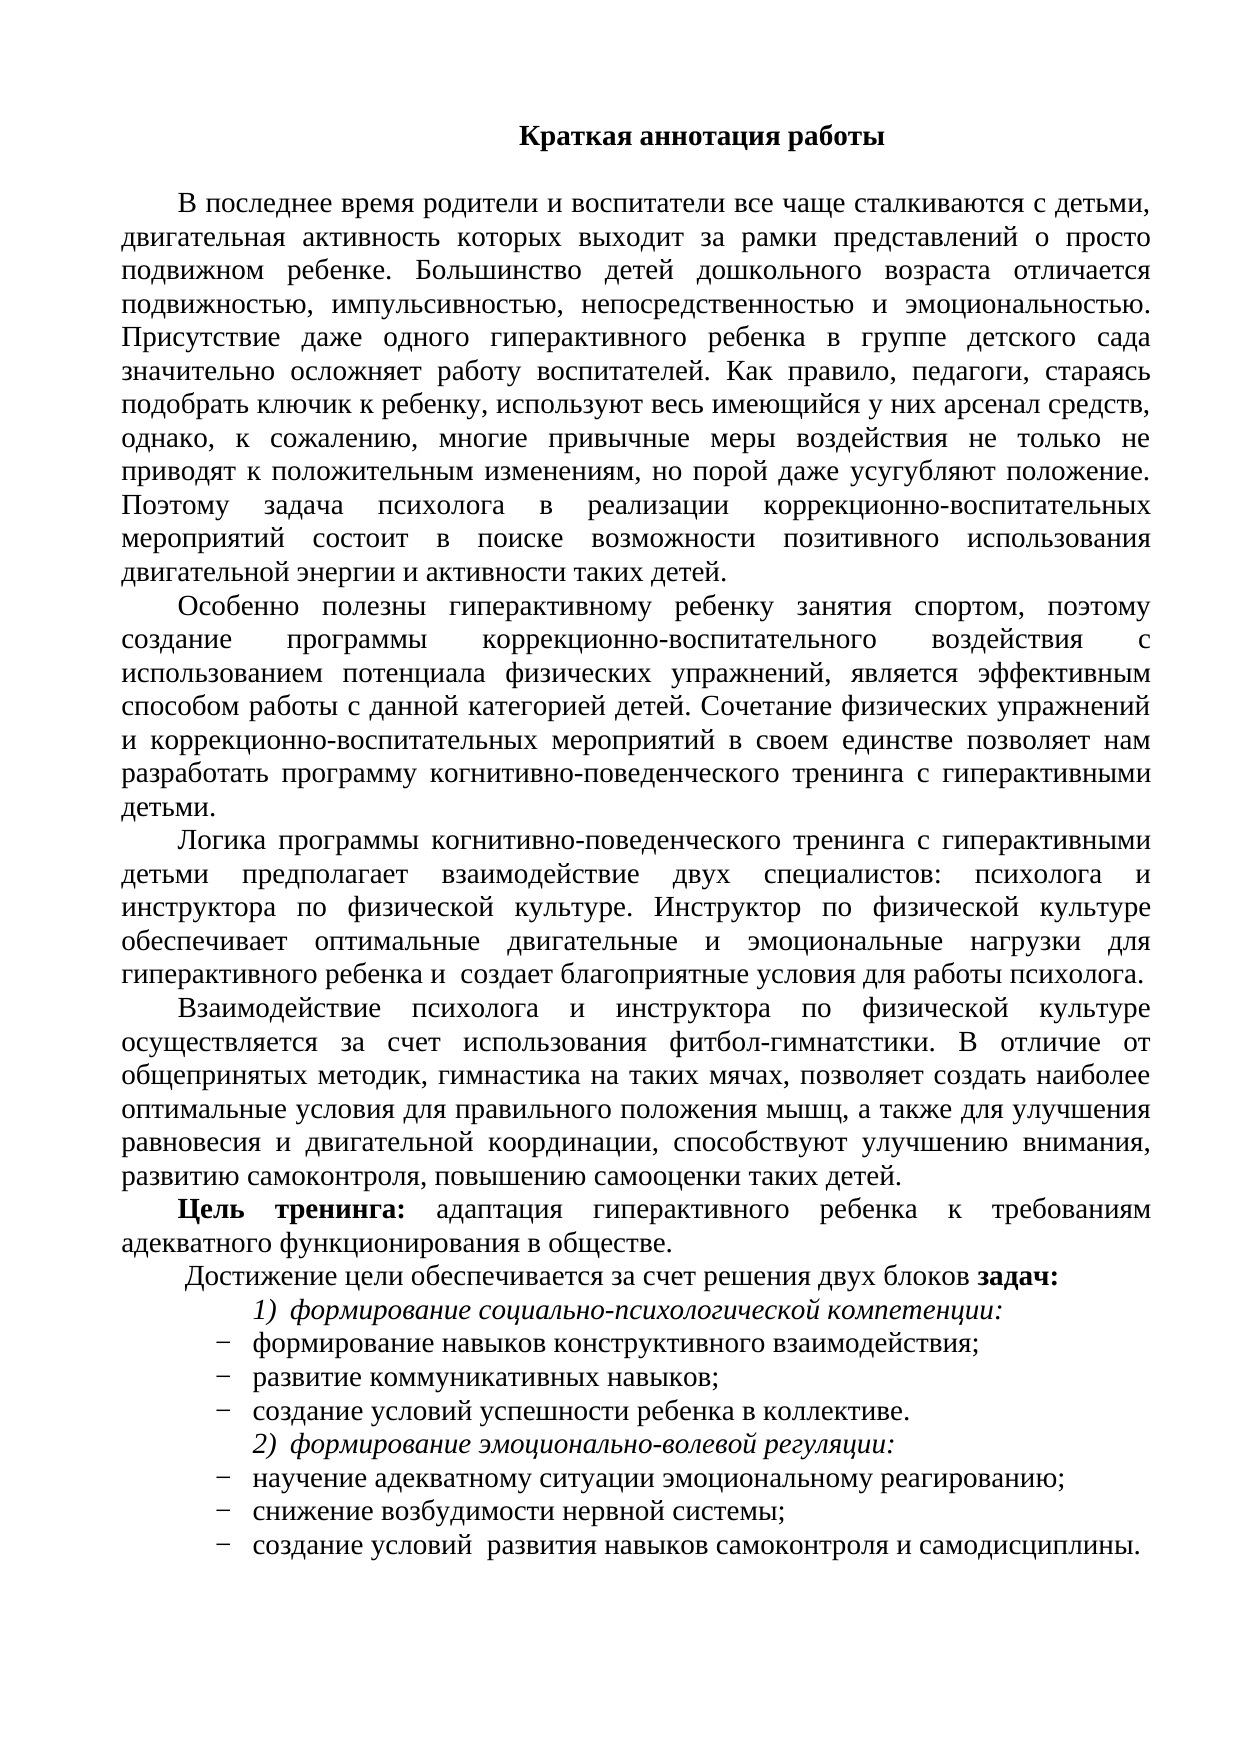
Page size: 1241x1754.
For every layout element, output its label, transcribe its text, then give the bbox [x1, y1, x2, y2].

text Краткая аннотация работы [252, 118, 1152, 152]
text В последнее время родители и воспитатели все чаще сталкиваются с детьми, двигательная активность которых выходит за рамки представлений о просто подвижном ребенке. Большинство детей дошкольного возраста отличается подвижностью, импульсивностью, непосредственностью и эмоциональностью. Присутствие даже одного гиперактивного ребенка в группе детского сада значительно осложняет работу воспитателей. Как правило, педагоги, стараясь подобрать ключик к ребенку, используют весь имеющийся у них арсенал средств, однако, к сожалению, многие привычные меры воздействия не только не приводят к положительным изменениям, но порой даже усугубляют положение. Поэтому задача психолога в реализации коррекционно-воспитательных мероприятий состоит в поиске возможности позитивного использования двигательной энергии и активности таких детей. [121, 185, 1152, 588]
text Взаимодействие психолога и инструктора по физической культуре осуществляется за счет использования фитбол-гимнатстики. В отличие от общепринятых методик, гимнастика на таких мячах, позволяет создать наиболее оптимальные условия для правильного положения мышц, а также для улучшения равновесия и двигательной координации, способствуют улучшению внимания, развитию самоконтроля, повышению самооценки таких детей. [121, 990, 1152, 1191]
list создание условий развития навыков самоконтроля и самодисциплины. [215, 1527, 1152, 1560]
list формирование навыков конструктивного взаимодействия; [215, 1326, 1152, 1359]
text Цель тренинга: адаптация гиперактивного ребенка к требованиям адекватного функционирования в обществе. [121, 1191, 1152, 1258]
text Достижение цели обеспечивается за счет решения двух блоков задач: [121, 1258, 1152, 1292]
list снижение возбудимости нервной системы; [215, 1493, 1152, 1527]
list создание условий успешности ребенка в коллективе. [215, 1393, 1152, 1426]
text Логика программы когнитивно-поведенческого тренинга с гиперактивными детьми предполагает взаимодействие двух специалистов: психолога и инструктора по физической культуре. Инструктор по физической культуре обеспечивает оптимальные двигательные и эмоциональные нагрузки для гиперактивного ребенка и создает благоприятные условия для работы психолога. [121, 822, 1152, 990]
list развитие коммуникативных навыков; [215, 1359, 1152, 1393]
text Особенно полезны гиперактивному ребенку занятия спортом, поэтому создание программы коррекционно-воспитательного воздействия с использованием потенциала физических упражнений, является эффективным способом работы с данной категорией детей. Сочетание физических упражнений и коррекционно-воспитательных мероприятий в своем единстве позволяет нам разработать программу когнитивно-поведенческого тренинга с гиперактивными детьми. [121, 588, 1152, 822]
list научение адекватному ситуации эмоциональному реагированию; [215, 1460, 1152, 1493]
list формирование эмоционально-волевой регуляции: [252, 1426, 1152, 1460]
list формирование социально-психологической компетенции: [252, 1292, 1152, 1326]
